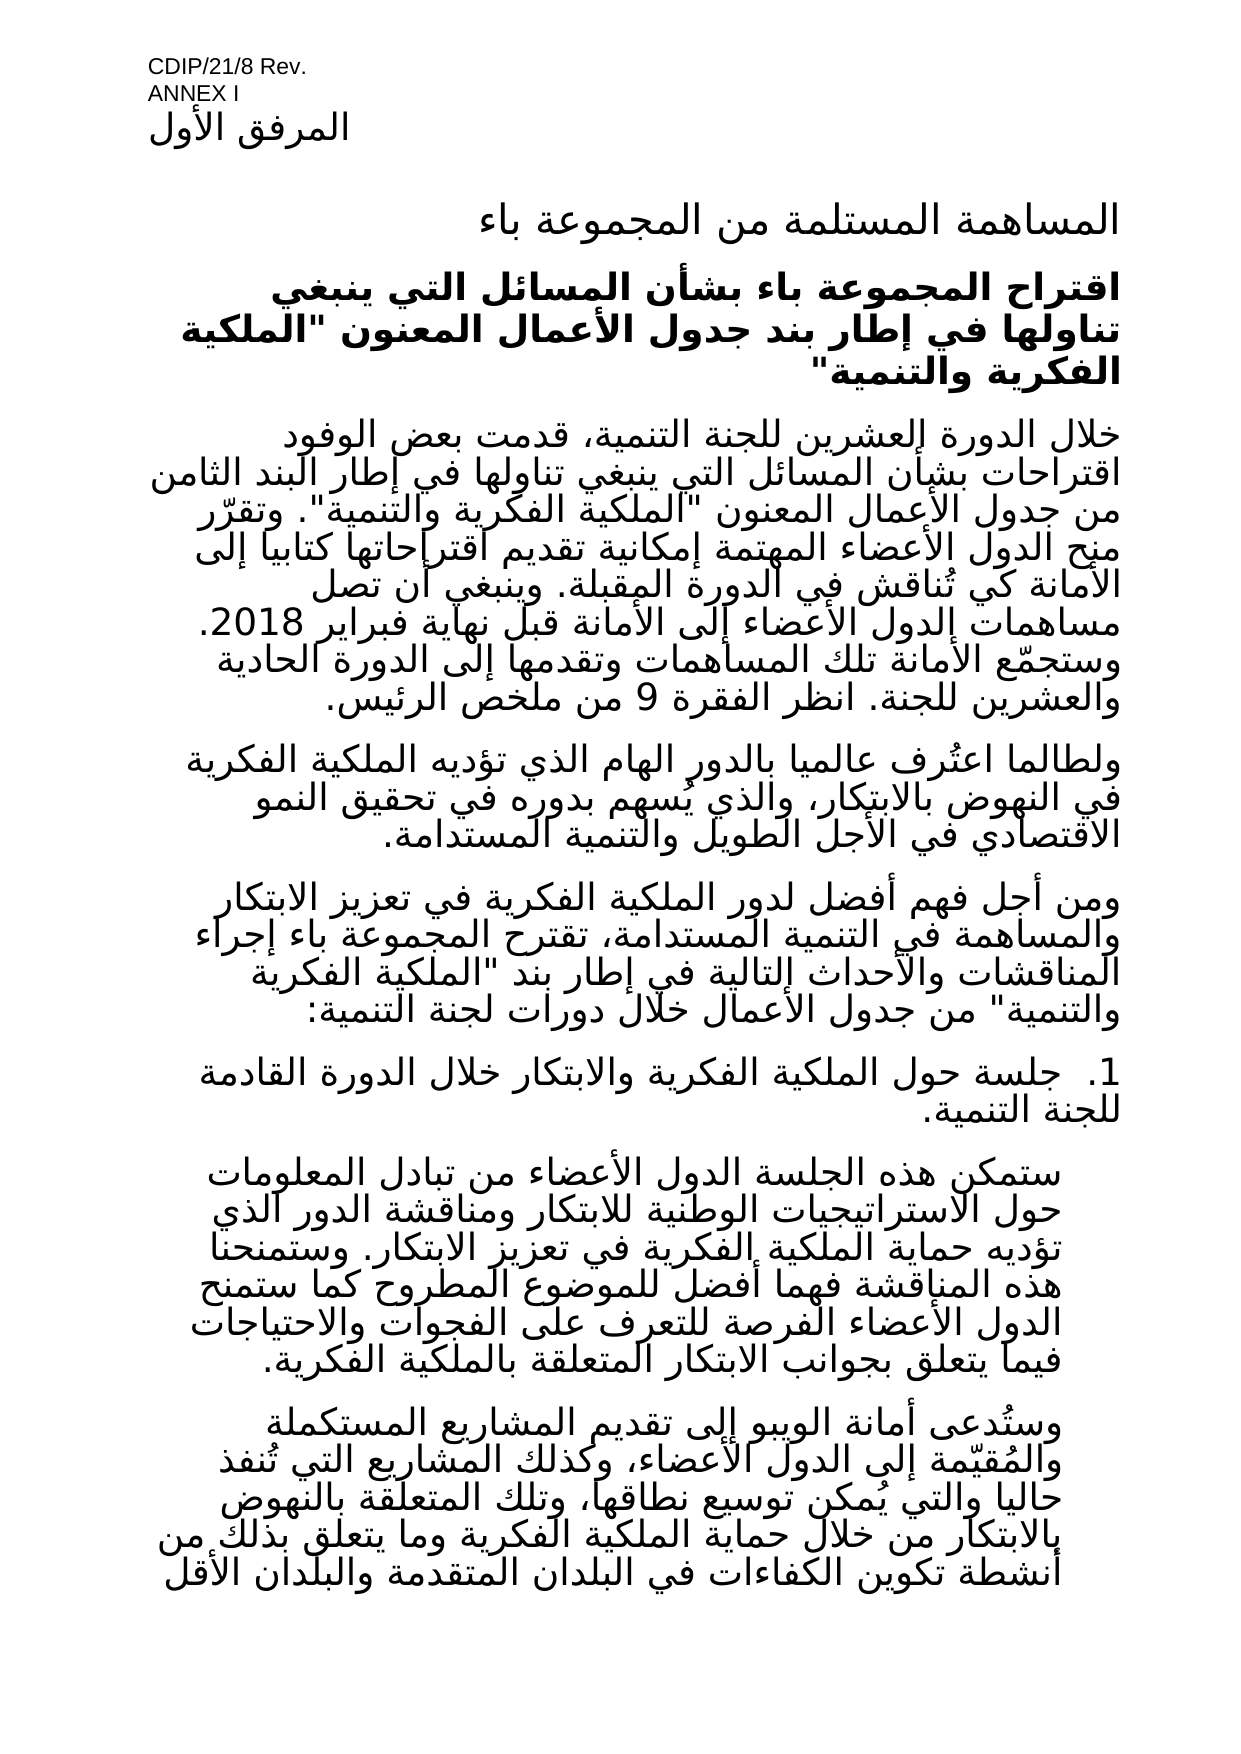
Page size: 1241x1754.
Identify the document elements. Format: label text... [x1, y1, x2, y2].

text ستمكن هذه الجلسة الدول الأعضاء من تبادل المعلومات حول الاستراتيجيات الوطنية للابتكار ومناقشة الدور الذي تؤديه حماية الملكية الفكرية في تعزيز الابتكار. وستمنحنا هذه المناقشة فهما أفضل للموضوع المطروح كما ستمنح الدول الأعضاء الفرصة للتعرف على الفجوات والاحتياجات فيما يتعلق بجوانب الابتكار المتعلقة بالملكية الفكرية. [148, 1155, 1063, 1380]
subtitle المساهمة المستلمة من المجموعة باء [148, 201, 1122, 242]
text ومن أجل فهم أفضل لدور الملكية الفكرية في تعزيز الابتكار والمساهمة في التنمية المستدامة، تقترح المجموعة باء إجراء المناقشات والأحداث التالية في إطار بند "الملكية الفكرية والتنمية" من جدول الأعمال خلال دورات لجنة التنمية: [148, 880, 1122, 1030]
text 1. جلسة حول الملكية الفكرية والابتكار خلال الدورة القادمة للجنة التنمية. [148, 1055, 1122, 1130]
text خلال الدورة العشرين للجنة التنمية، قدمت بعض الوفود اقتراحات بشأن المسائل التي ينبغي تناولها في إطار البند الثامن من جدول الأعمال المعنون "الملكية الفكرية والتنمية". وتقرّر منح الدول الأعضاء المهتمة إمكانية تقديم اقتراحاتها كتابيا إلى الأمانة كي تُناقش في الدورة المقبلة. وينبغي أن تصل مساهمات الدول الأعضاء إلى الأمانة قبل نهاية فبراير 2018. وستجمّع الأمانة تلك المساهمات وتقدمها إلى الدورة الحادية والعشرين للجنة. انظر الفقرة 9 من ملخص الرئيس. [148, 417, 1122, 717]
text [148, 1405, 1063, 1592]
text ولطالما اعتُرف عالميا بالدور الهام الذي تؤديه الملكية الفكرية في النهوض بالابتكار، والذي يُسهم بدوره في تحقيق النمو الاقتصادي في الأجل الطويل والتنمية المستدامة. [148, 742, 1122, 855]
subtitle اقتراح المجموعة باء بشأن المسائل التي ينبغي تناولها في إطار بند جدول الأعمال المعنون "الملكية الفكرية والتنمية" [148, 267, 1122, 392]
